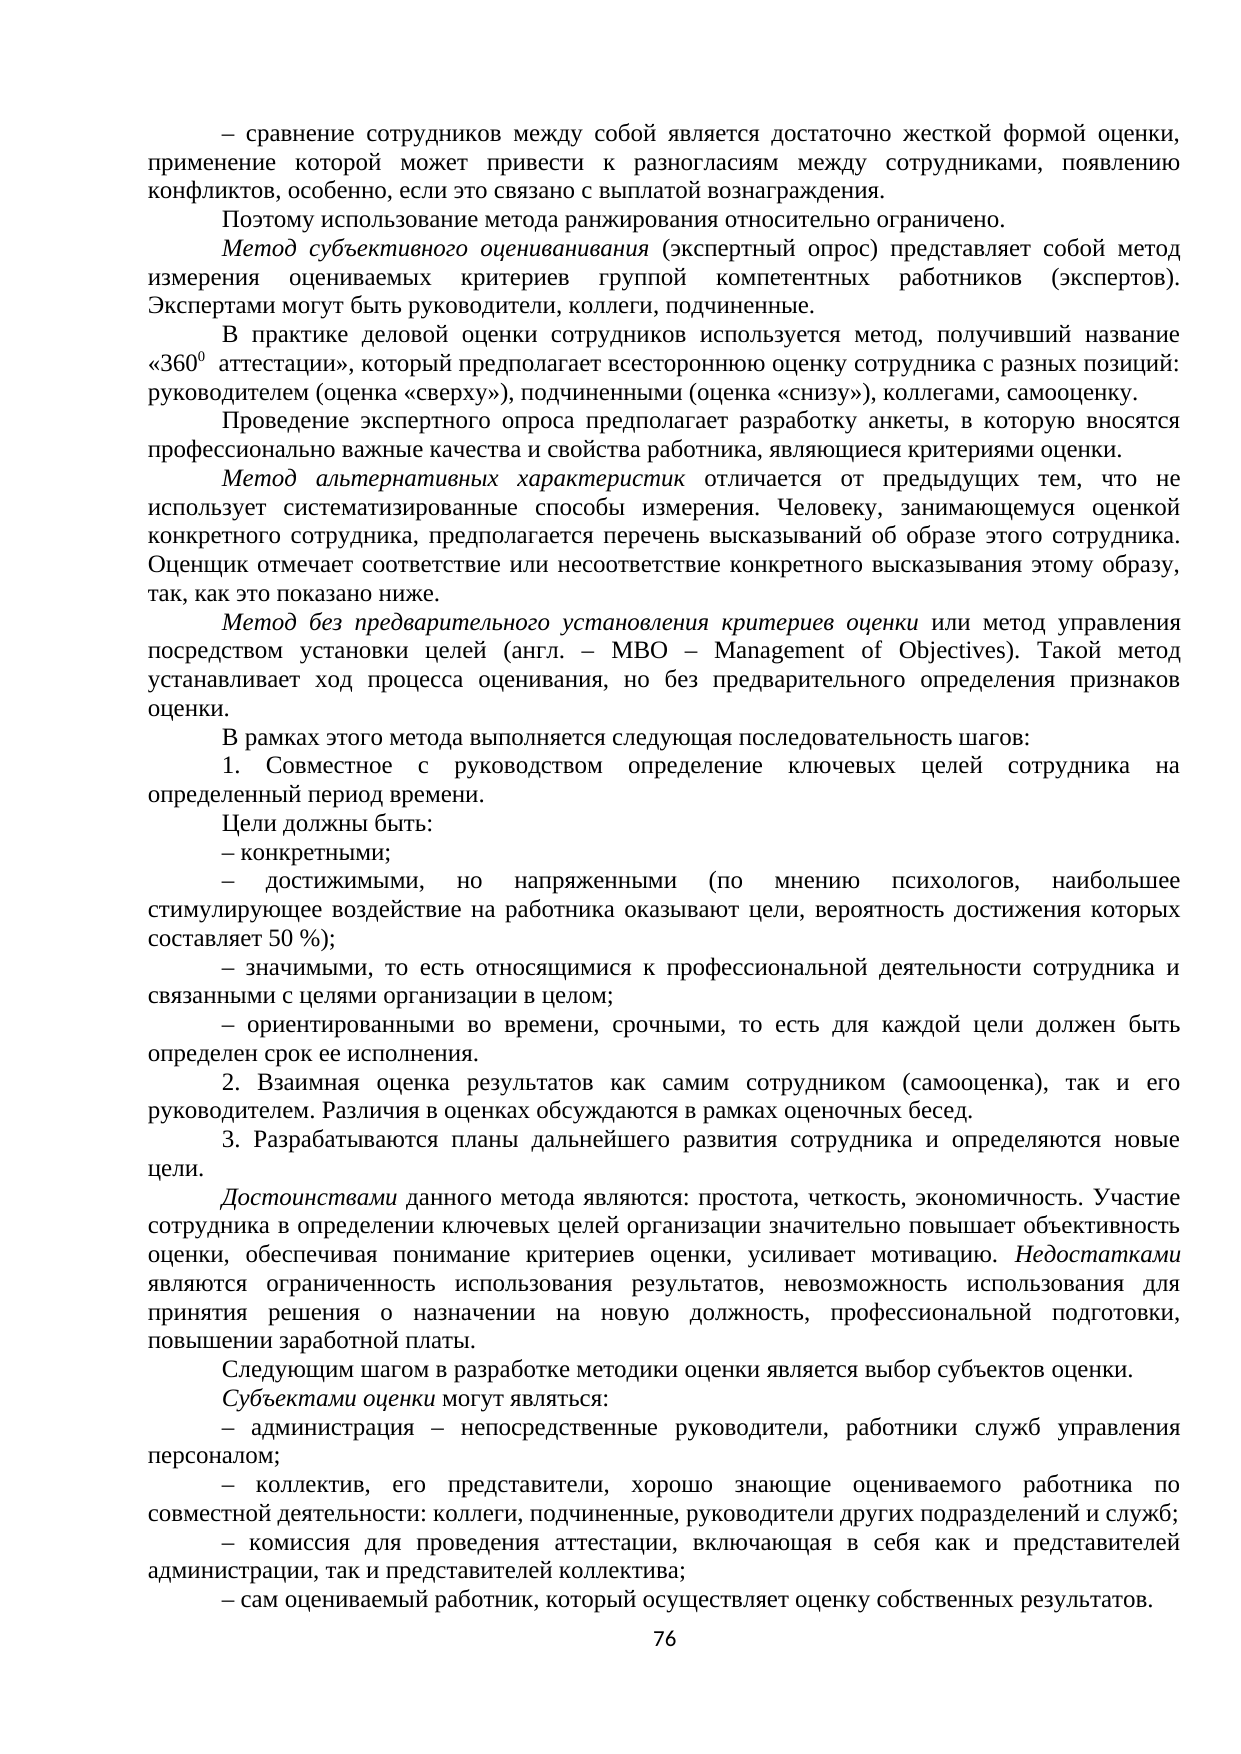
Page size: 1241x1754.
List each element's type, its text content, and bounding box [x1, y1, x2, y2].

text – значимыми, то есть относящимися к профессиональной деятельности сотрудника и связанными с целями организации в целом; [148, 952, 1181, 1009]
text Метод альтернативных характеристик отличается от предыдущих тем, что не использует систематизированные способы измерения. Человеку, занимающемуся оценкой конкретного сотрудника, предполагается перечень высказываний об образе этого сотрудника. Оценщик отмечает соответствие или несоответствие конкретного высказывания этому образу, так, как это показано ниже. [148, 463, 1181, 607]
text – администрация – непосредственные руководители, работники служб управления персоналом; [148, 1412, 1181, 1469]
text – комиссия для проведения аттестации, включающая в себя как и представителей администрации, так и представителей коллектива; [148, 1527, 1181, 1584]
text В практике деловой оценки сотрудников используется метод, получивший название «3600 аттестации», который предполагает всестороннюю оценку сотрудника с разных позиций: руководителем (оценка «сверху»), подчиненными (оценка «снизу»), коллегами, самооценку. [148, 319, 1181, 406]
text 2. Взаимная оценка результатов как самим сотрудником (самооценка), так и его руководителем. Различия в оценках обсуждаются в рамках оценочных бесед. [148, 1067, 1181, 1124]
text – конкретными; [148, 837, 1181, 866]
text В рамках этого метода выполняется следующая последовательность шагов: [148, 722, 1181, 751]
text – ориентированными во времени, срочными, то есть для каждой цели должен быть определен срок ее исполнения. [148, 1009, 1181, 1067]
text 1. Совместное с руководством определение ключевых целей сотрудника на определенный период времени. [148, 751, 1181, 808]
text – коллектив, его представители, хорошо знающие оцениваемого работника по совместной деятельности: коллеги, подчиненные, руководители других подразделений и служб; [148, 1469, 1181, 1527]
text Метод субъективного оцениванивания (экспертный опрос) представляет собой метод измерения оцениваемых критериев группой компетентных работников (экспертов). Экспертами могут быть руководители, коллеги, подчиненные. [148, 233, 1181, 319]
text – сравнение сотрудников между собой является достаточно жесткой формой оценки, применение которой может привести к разногласиям между сотрудниками, появлению конфликтов, особенно, если это связано с выплатой вознаграждения. [148, 118, 1181, 204]
text 3. Разрабатываются планы дальнейшего развития сотрудника и определяются новые цели. [148, 1124, 1181, 1182]
text – сам оцениваемый работник, который осуществляет оценку собственных результатов. [148, 1584, 1181, 1613]
text Достоинствами данного метода являются: простота, четкость, экономичность. Участие сотрудника в определении ключевых целей организации значительно повышает объективность оценки, обеспечивая понимание критериев оценки, усиливает мотивацию. Недостатками являются ограниченность использования результатов, невозможность использования для принятия решения о назначении на новую должность, профессиональной подготовки, повышении заработной платы. [148, 1182, 1181, 1354]
text – достижимыми, но напряженными (по мнению психологов, наибольшее стимулирующее воздействие на работника оказывают цели, вероятность достижения которых составляет 50 %); [148, 866, 1181, 952]
text Поэтому использование метода ранжирования относительно ограничено. [148, 204, 1181, 233]
text Следующим шагом в разработке методики оценки является выбор субъектов оценки. [148, 1354, 1181, 1383]
text Метод без предварительного установления критериев оценки или метод управления посредством установки целей (англ. – MBO – Management of Objectives). Такой метод устанавливает ход процесса оценивания, но без предварительного определения признаков оценки. [148, 607, 1181, 722]
text Цели должны быть: [148, 808, 1181, 837]
text Субъектами оценки могут являться: [148, 1383, 1181, 1412]
text Проведение экспертного опроса предполагает разработку анкеты, в которую вносятся профессионально важные качества и свойства работника, являющиеся критериями оценки. [148, 406, 1181, 463]
